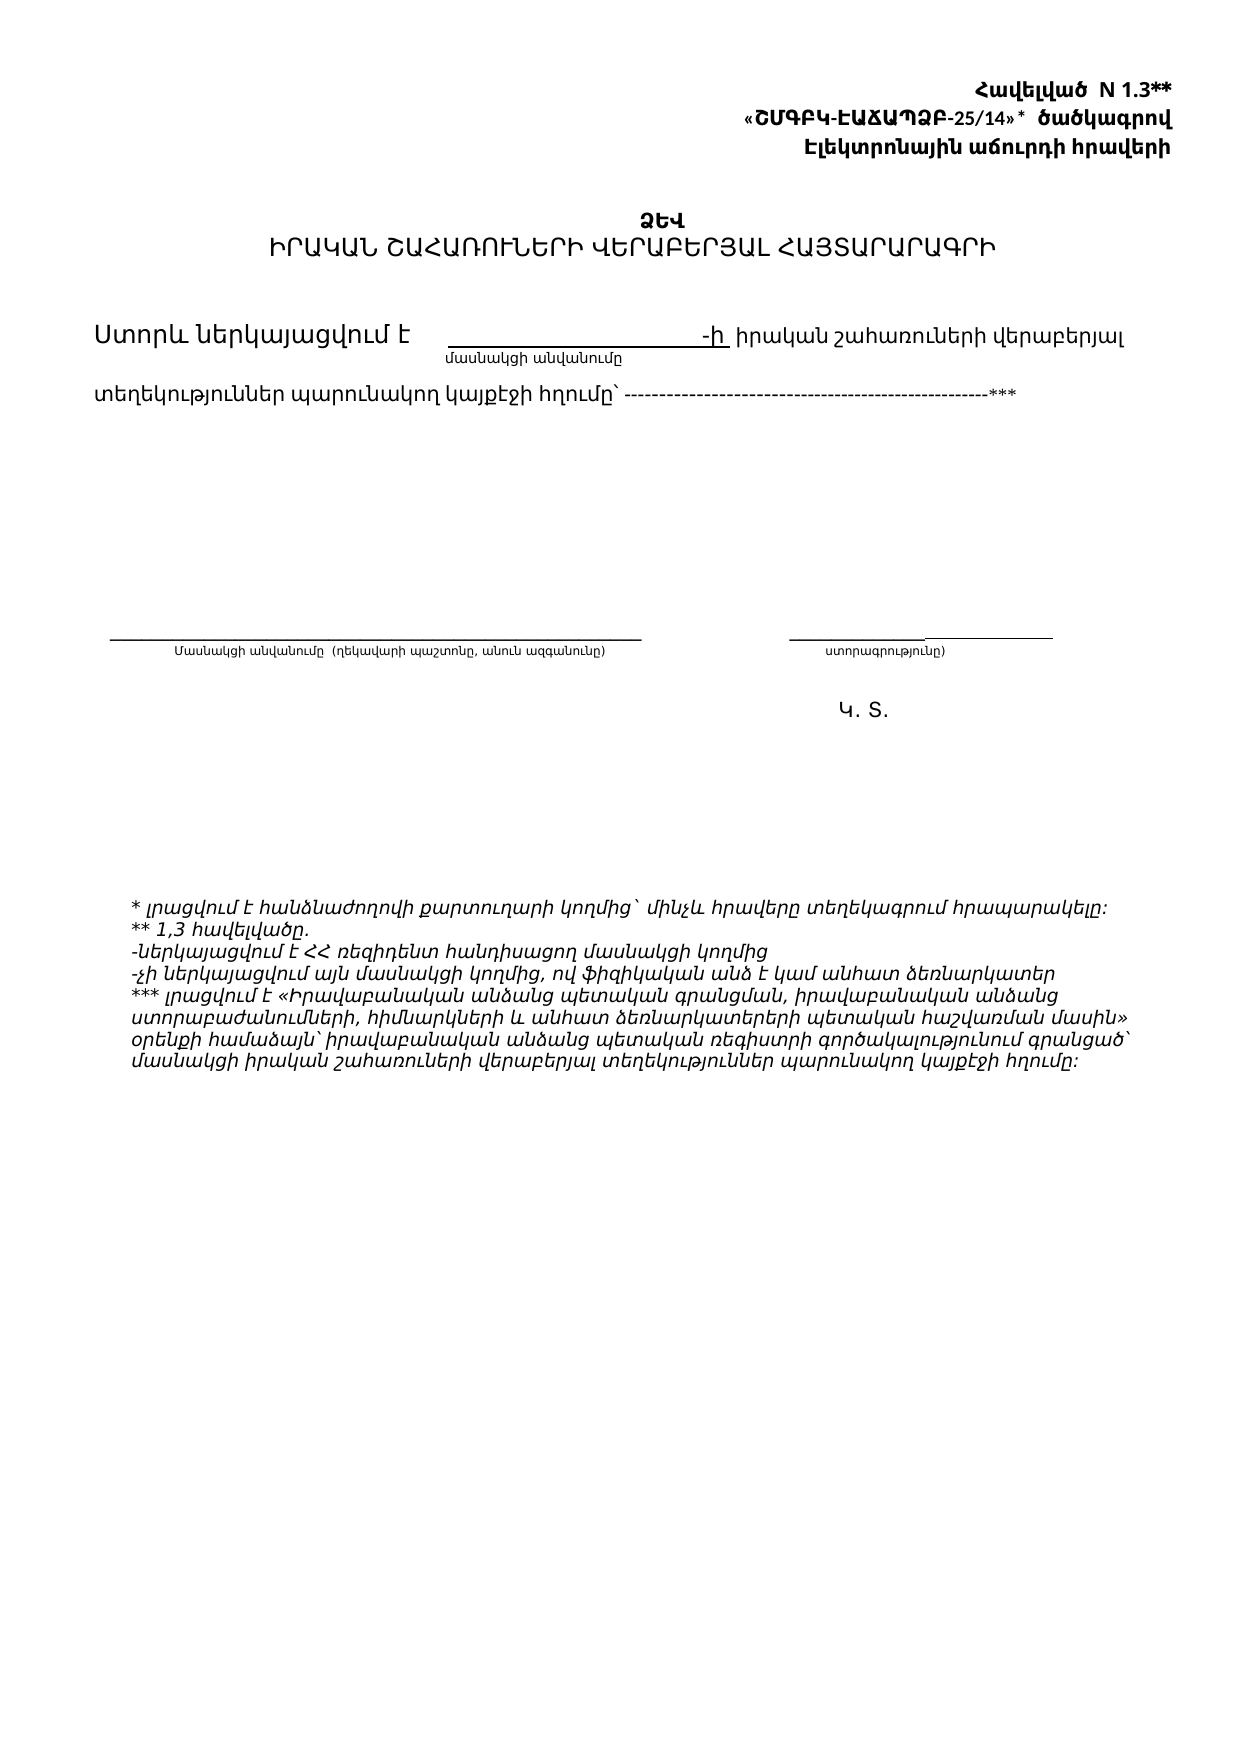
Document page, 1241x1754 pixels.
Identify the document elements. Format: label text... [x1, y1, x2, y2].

text ** 1,3 հավելվածը․ [131, 919, 1171, 941]
text * լրացվում է հանձնաժողովի քարտուղարի կողմից` մինչև հրավերը տեղեկագրում հրապարակելը: [131, 897, 1171, 919]
text -չի ներկայացվում այն մասնակցի կողմից, ով ֆիզիկական անձ է կամ անհատ ձեռնարկատեր [131, 963, 1171, 985]
text մասնակցի անվանումը [94, 350, 1171, 379]
text ՁԵՎ [94, 209, 1171, 233]
text -ներկայացվում է ՀՀ ռեզիդենտ հանդիսացող մասնակցի կողմից [131, 941, 1171, 963]
text Ստորև ներկայացվում է -ի իրական շահառուների վերաբերյալ [94, 321, 1171, 350]
text «ՇՄԳԲԿ-ԷԱՃԱՊՁԲ-25/14»* ծածկագրով [94, 103, 1171, 132]
text Կ. Տ. [94, 698, 1171, 722]
text *** լրացվում է «Իրավաբանական անձանց պետական գրանցման, իրավաբանական անձանց ստորաբաժանումների, հիմնարկների և անհատ ձեռնարկատերերի պետական հաշվառման մասին» օրենքի համաձայն՝ իրավաբանական անձանց պետական ռեգիստրի գործակալությունում գրանցած՝ մասնակցի իրական շահառուների վերաբերյալ տեղեկություններ պարունակող կայքէջի հղումը: [131, 985, 1171, 1072]
text Էլեկտրոնային աճուրդի հրավերի [94, 132, 1171, 160]
text ԻՐԱԿԱՆ ՇԱՀԱՌՈՒՆԵՐԻ ՎԵՐԱԲԵՐՅԱԼ ՀԱՅՏԱՐԱՐԱԳՐԻ [94, 233, 1171, 262]
text Հավելված N 1.3** [94, 75, 1171, 103]
text տեղեկություններ պարունակող կայքէջի հղումը՝ ----------------------------------------------------*** [94, 379, 1171, 408]
text ___________________________________________________ _____________ Մասնակցի անվանումը (ղեկավարի պաշտոնը, անուն ազգանունը) ստորագրությունը) [94, 617, 1171, 669]
